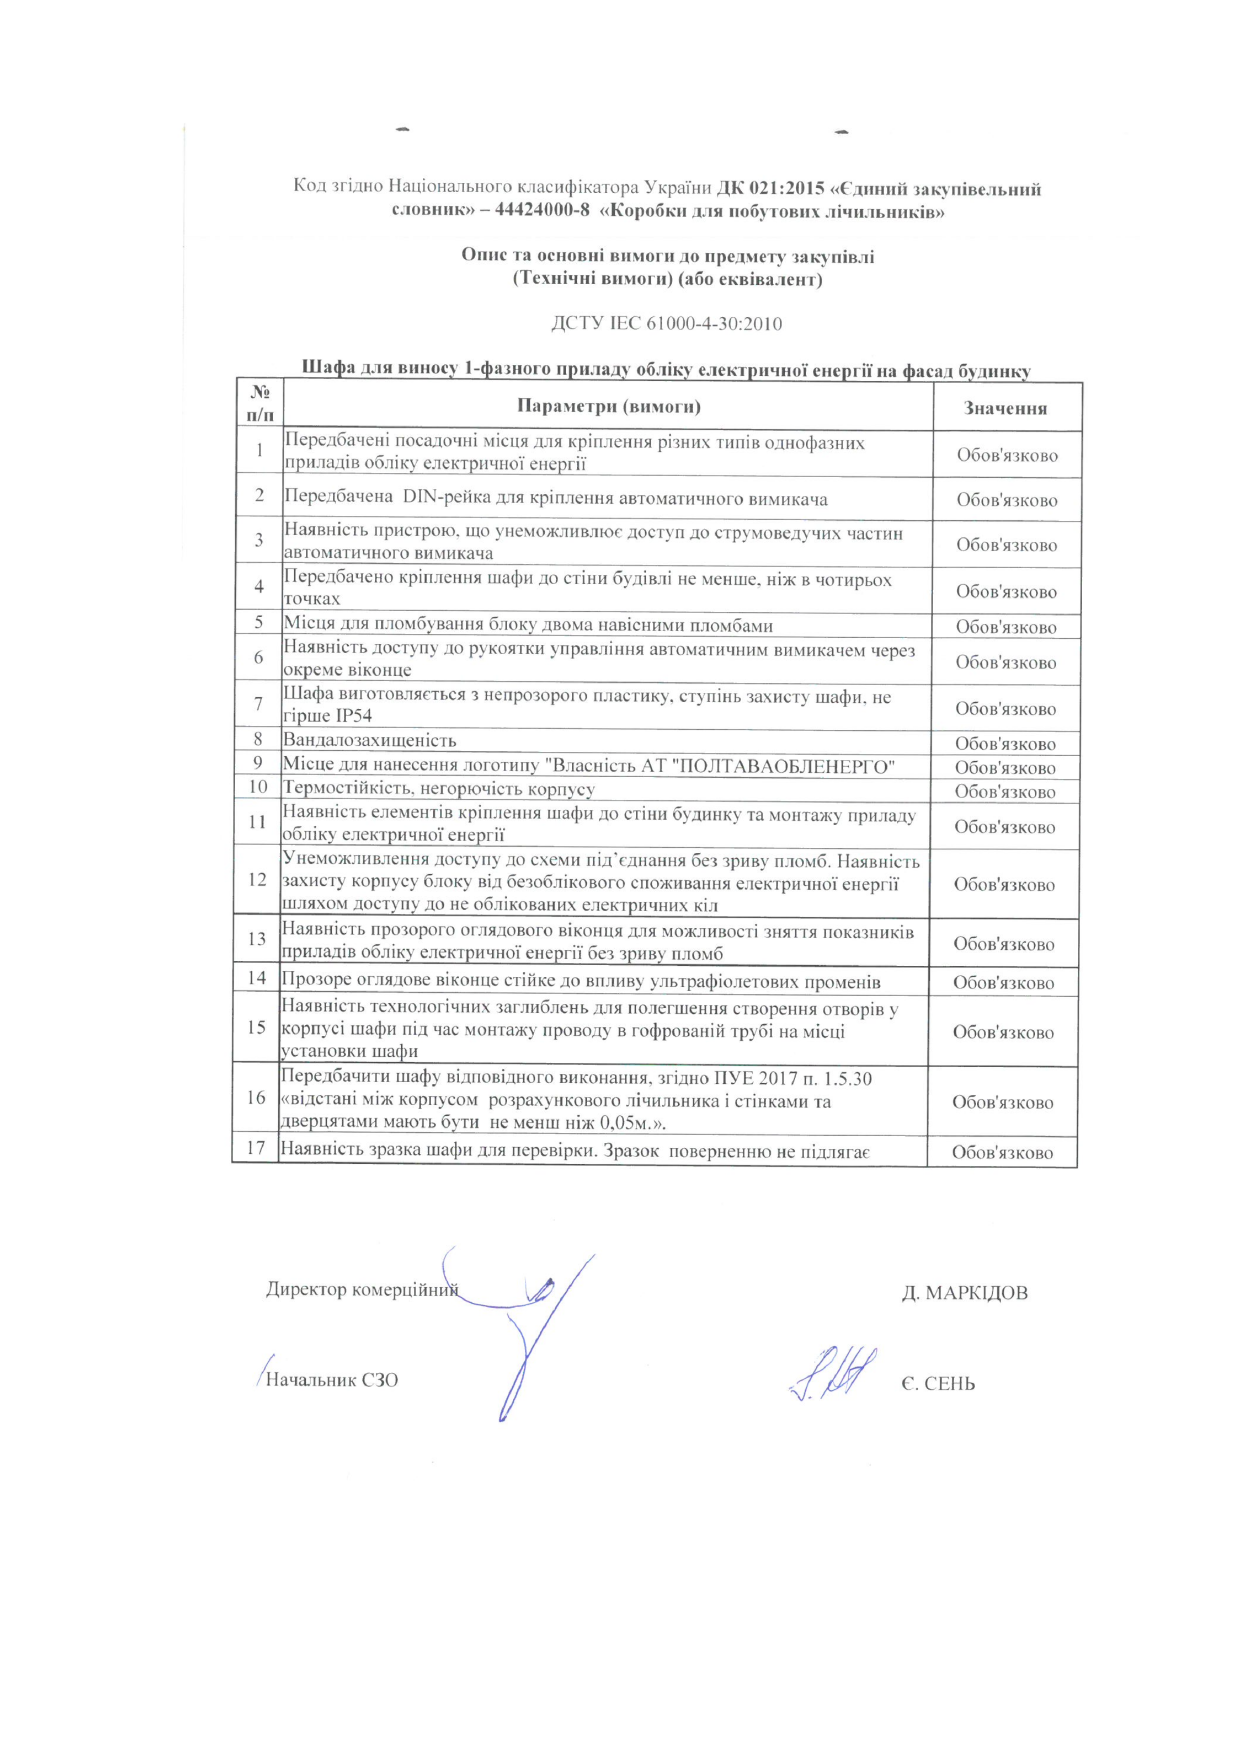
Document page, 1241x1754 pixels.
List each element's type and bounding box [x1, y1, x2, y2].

picture [177, 118, 1152, 1496]
